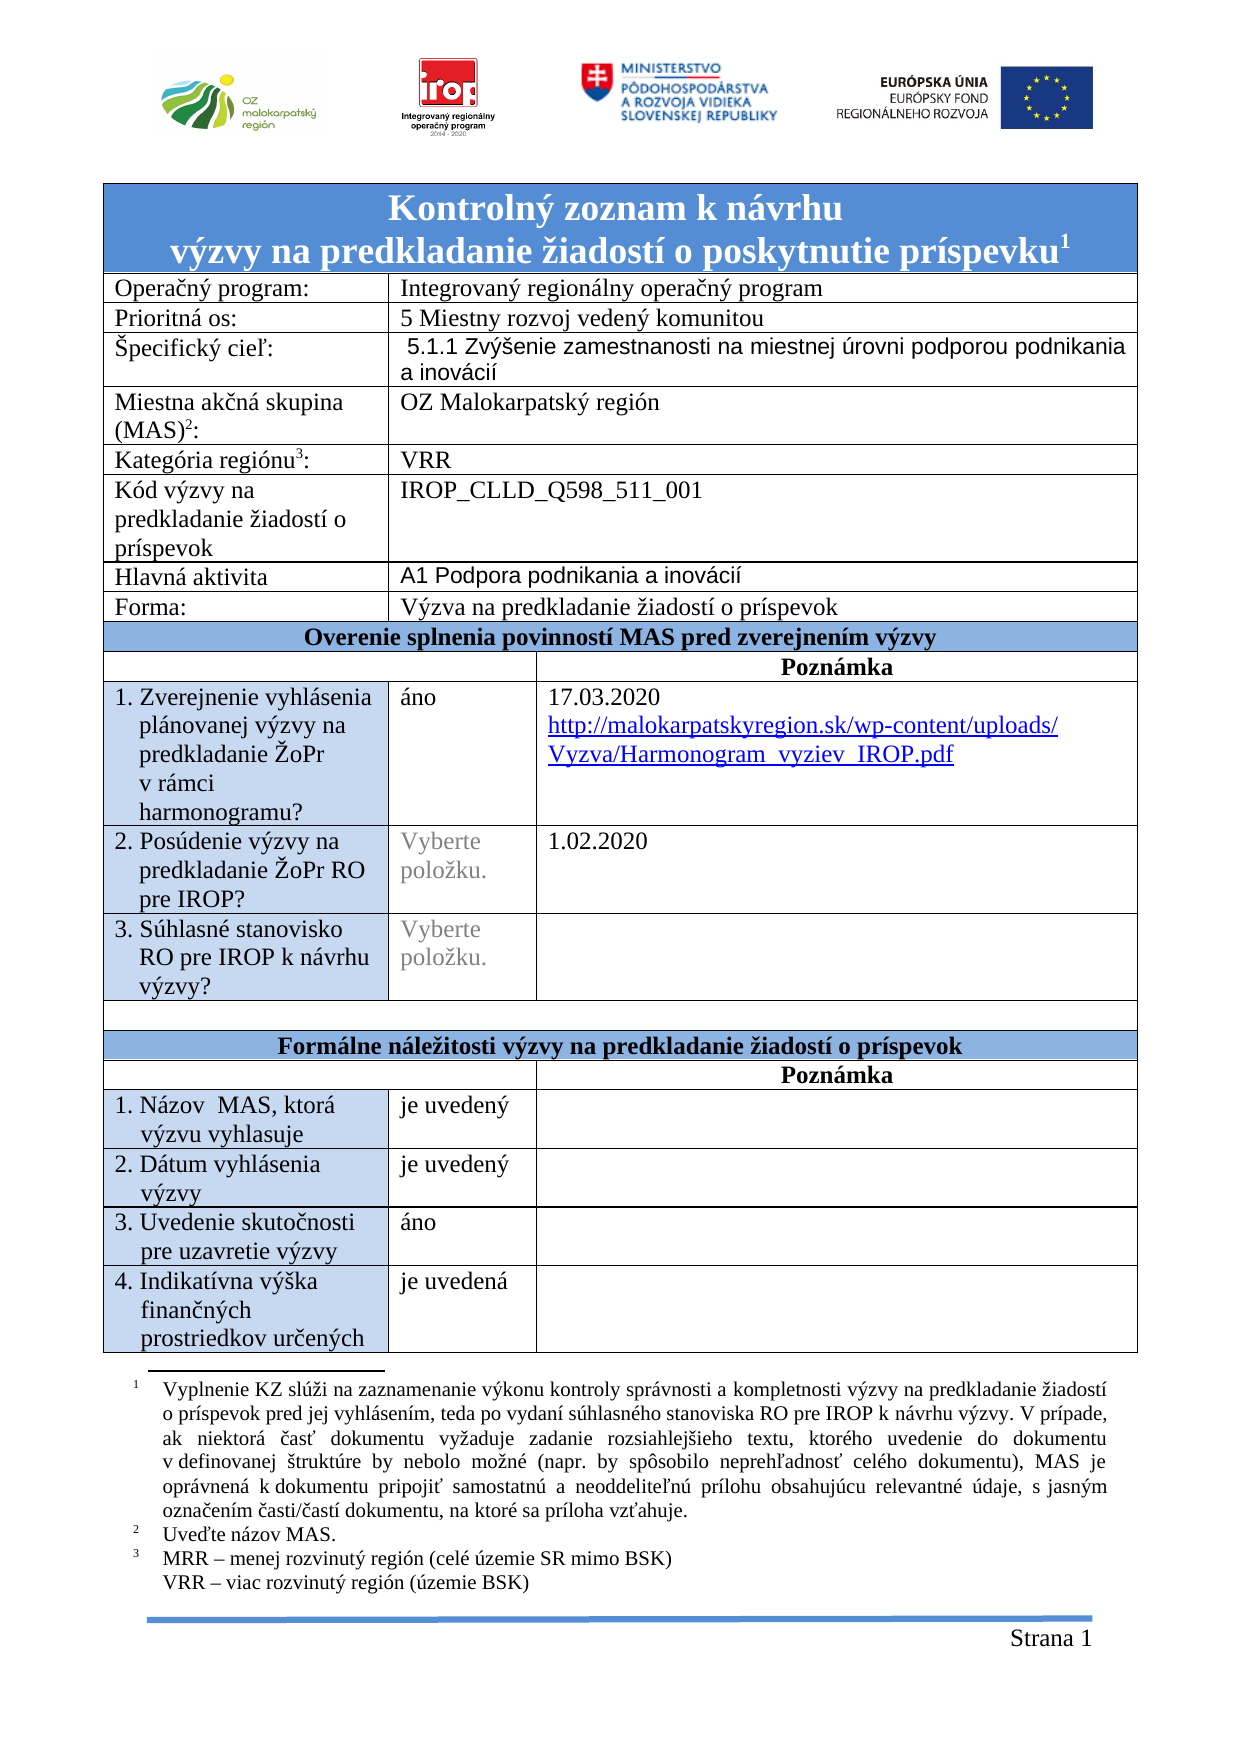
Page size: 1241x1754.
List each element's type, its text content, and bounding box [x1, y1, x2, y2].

table_cell [104, 1001, 1137, 1030]
table_cell Miestna akčná skupina (MAS): [104, 387, 388, 444]
table_cell IROP_CLLD_Q598_511_001 [389, 475, 1137, 561]
table_cell 17.03.2020 http://malokarpatskyregion.sk/wp-content/uploads/Vyzva/Harmonogram_vyziev_IROP.pdf [537, 682, 1137, 825]
table_cell Kategória regiónu: [104, 445, 388, 474]
table_cell Kód výzvy na predkladanie žiadostí o príspevok [104, 475, 388, 561]
table_cell 3. Súhlasné stanovisko RO pre IROP k návrhu výzvy? [104, 914, 388, 1000]
table_cell áno [389, 1208, 536, 1265]
table_cell A1 Podpora podnikania a inovácií [389, 563, 1137, 591]
table_cell Forma: [104, 592, 388, 621]
table_header Kontrolný zoznam k návrhu výzvy na predkladanie žiadostí o poskytnutie príspevku [104, 184, 1137, 272]
table_cell [537, 914, 1137, 1000]
table_cell Vyberte položku. [389, 914, 536, 1000]
table_cell 2. Dátum vyhlásenia výzvy [104, 1149, 388, 1206]
table_cell [537, 1149, 1137, 1206]
table_cell Poznámka [537, 652, 1137, 681]
table_cell je uvedený [389, 1149, 536, 1206]
picture [571, 0, 788, 183]
table_cell OZ Malokarpatský región [389, 387, 1137, 444]
picture [154, 51, 327, 137]
table_cell Špecifický cieľ: [104, 333, 388, 386]
table_cell áno [389, 682, 536, 825]
table_cell 5 Miestny rozvoj vedený komunitou [389, 303, 1137, 332]
table_cell 3. Uvedenie skutočnosti pre uzavretie výzvy [104, 1208, 388, 1265]
table_cell Hlavná aktivita [104, 563, 388, 591]
table_cell [537, 1090, 1137, 1148]
table_cell Overenie splnenia povinností MAS pred zverejnením výzvy [104, 622, 1137, 651]
table_cell Integrovaný regionálny operačný program [389, 274, 1137, 302]
table_cell Vyberte položku. [389, 826, 536, 913]
picture [829, 60, 1099, 136]
table_cell [104, 1061, 536, 1089]
table_cell 1.02.2020 [537, 826, 1137, 913]
table_cell [537, 1208, 1137, 1265]
table_cell Formálne náležitosti výzvy na predkladanie žiadostí o príspevok [104, 1031, 1137, 1059]
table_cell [104, 1266, 388, 1352]
table_cell [537, 1266, 1137, 1352]
table_cell 5.1.1 Zvýšenie zamestnanosti na miestnej úrovni podporou podnikania a inovácií [389, 333, 1137, 386]
table_cell je uvedený [389, 1090, 536, 1148]
table_cell 2. Posúdenie výzvy na predkladanie ŽoPr RO pre IROP? [104, 826, 388, 913]
table_cell je uvedená [389, 1266, 536, 1352]
table_cell 1. Zverejnenie vyhlásenia plánovanej výzvy na predkladanie ŽoPr v rámci harmonogramu? [104, 682, 388, 825]
table_cell [104, 652, 536, 681]
picture [402, 58, 495, 136]
table_cell Výzva na predkladanie žiadostí o príspevok [389, 592, 1137, 621]
table_cell Prioritná os: [104, 303, 388, 332]
table_cell VRR [389, 445, 1137, 474]
table_cell Poznámka [537, 1061, 1137, 1089]
table_cell Operačný program: [104, 274, 388, 302]
table_cell 1. Názov MAS, ktorá výzvu vyhlasuje [104, 1090, 388, 1148]
